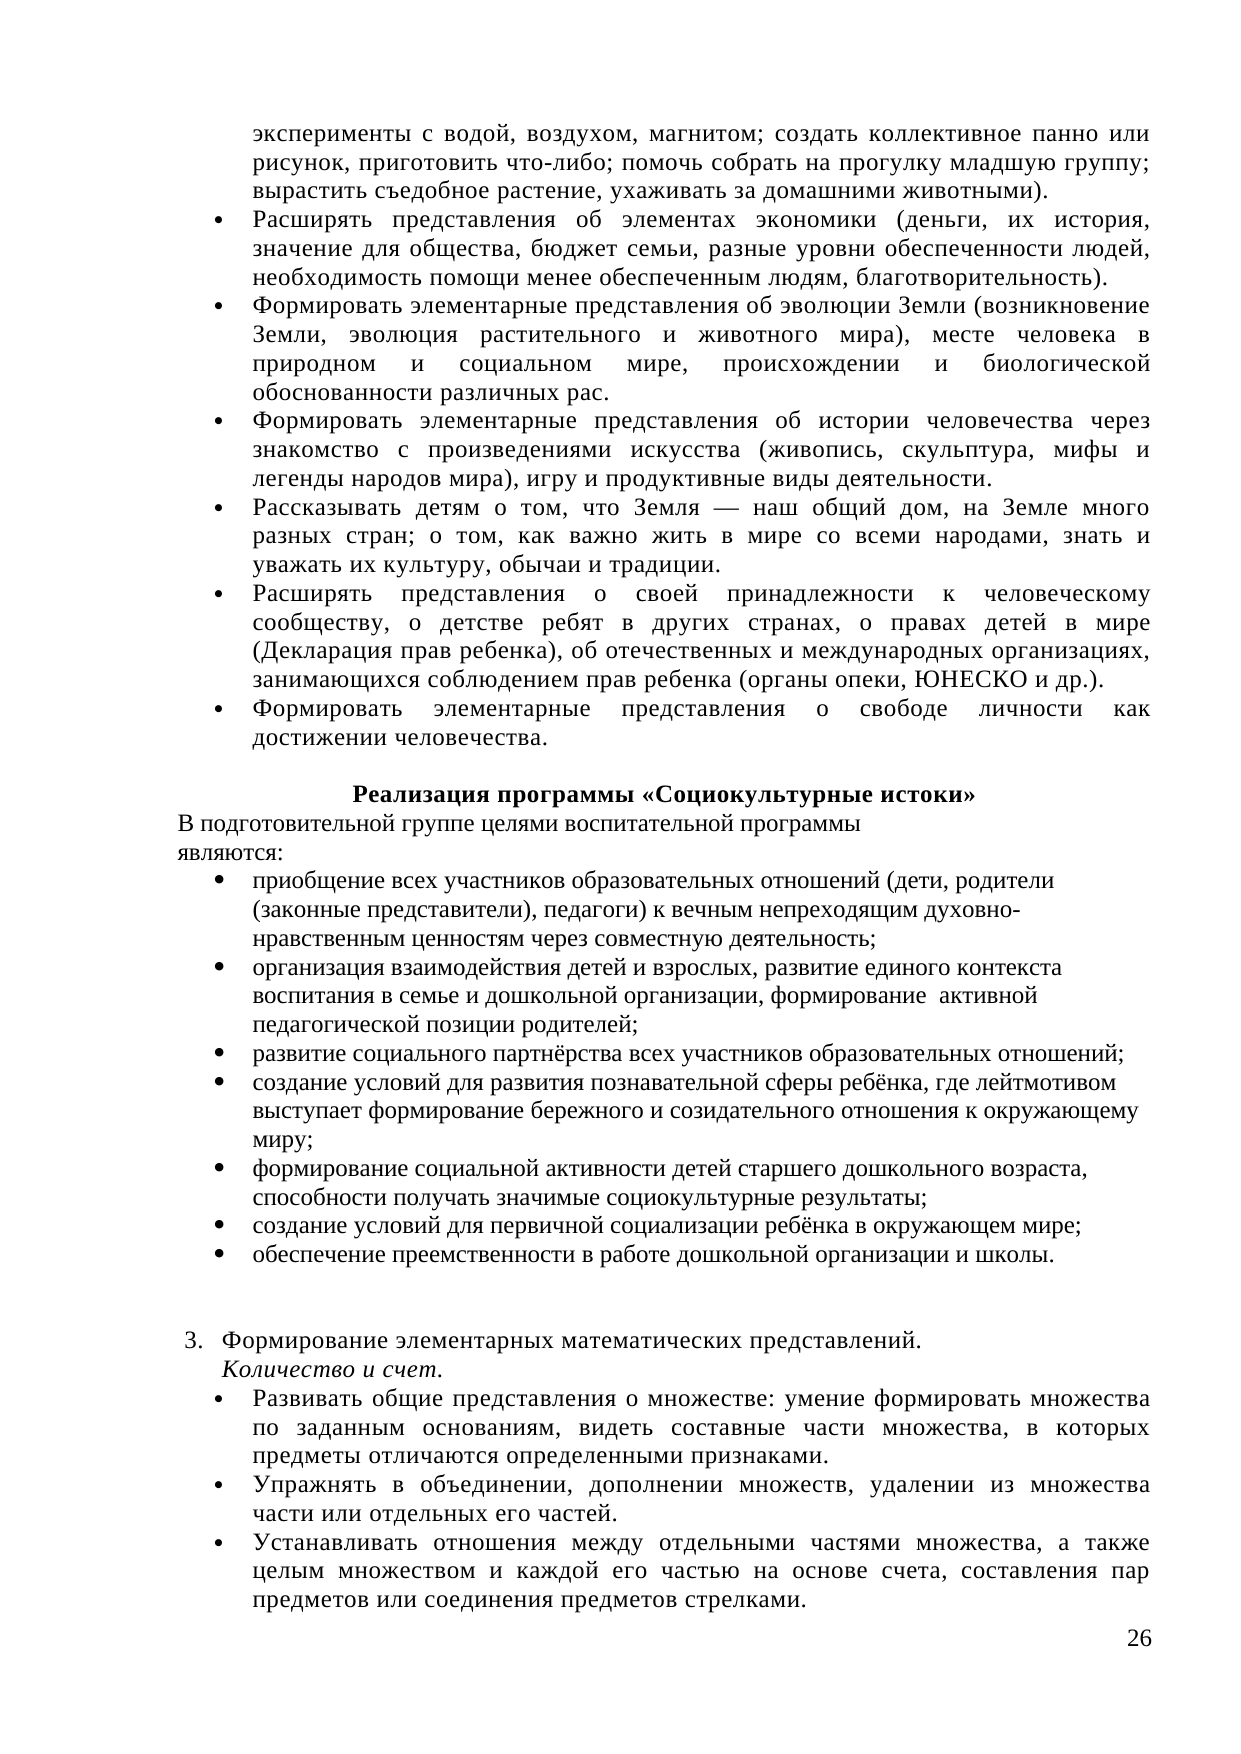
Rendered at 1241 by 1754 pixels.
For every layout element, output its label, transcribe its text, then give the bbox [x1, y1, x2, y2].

list создание условий для развития познавательной сферы ребёнка, где лейтмотивом выступает формирование бережного и созидательного отношения к окружающему миру; [215, 1067, 1152, 1153]
list Рассказывать детям о том, что Земля — наш общий дом, на Земле много разных стран; о том, как важно жить в мире со всеми народами, знать и уважать их культуру, обычаи и традиции. [215, 492, 1152, 578]
list Расширять представления об элементах экономики (деньги, их история, значение для общества, бюджет семьи, разные уровни обеспеченности людей, необходимость помощи менее обеспеченным людям, благотворительность). [215, 204, 1152, 291]
text Реализация программы «Социокультурные истоки» [177, 779, 1152, 808]
list Формировать элементарные представления об эволюции Земли (возникновение Земли, эволюция растительного и животного мира), месте человека в природном и социальном мире, происхождении и биологической обоснованности различных рас. [215, 291, 1152, 406]
list Развивать общие представления о множестве: умение формировать множества по заданным основаниям, видеть составные части множества, в которых предметы отличаются определенными признаками. [215, 1383, 1152, 1469]
list Формирование элементарных математических представлений. [184, 1326, 1152, 1354]
list Упражнять в объединении, дополнении множеств, удалении из множества части или отдельных его частей. [215, 1469, 1152, 1527]
list формирование социальной активности детей старшего дошкольного возраста, способности получать значимые социокультурные результаты; [215, 1153, 1152, 1211]
list Расширять представления о своей принадлежности к человеческому сообществу, о детстве ребят в других странах, о правах детей в мире (Декларация прав ребенка), об отечественных и международных организациях, занимающихся соблюдением прав ребенка (органы опеки, ЮНЕСКО и др.). [215, 578, 1152, 693]
list развитие социального партнёрства всех участников образовательных отношений; [215, 1038, 1152, 1067]
list Устанавливать отношения между отдельными частями множества, а также целым множеством и каждой его частью на основе счета, составления пар предметов или соединения предметов стрелками. [215, 1527, 1152, 1613]
list Формировать элементарные представления об истории человечества через знакомство с произведениями искусства (живопись, скульптура, мифы и легенды народов мира), игру и продуктивные виды деятельности. [215, 406, 1152, 492]
list создание условий для первичной социализации ребёнка в окружающем мире; [215, 1211, 1152, 1239]
list Формировать элементарные представления о свободе личности как достижении человечества. [215, 693, 1152, 751]
text Количество и счет. [222, 1354, 1152, 1383]
list приобщение всех участников образовательных отношений (дети, родители (законные представители), педагоги) к вечным непреходящим духовно-нравственным ценностям через совместную деятельность; [215, 866, 1152, 952]
list организация взаимодействия детей и взрослых, развитие единого контекста воспитания в семье и дошкольной организации, формирование активной педагогической позиции родителей; [215, 952, 1152, 1038]
text В подготовительной группе целями воспитательной программы [177, 808, 1152, 837]
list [215, 118, 1152, 204]
text являются: [177, 837, 1152, 866]
list обеспечение преемственности в работе дошкольной организации и школы. [215, 1239, 1152, 1268]
